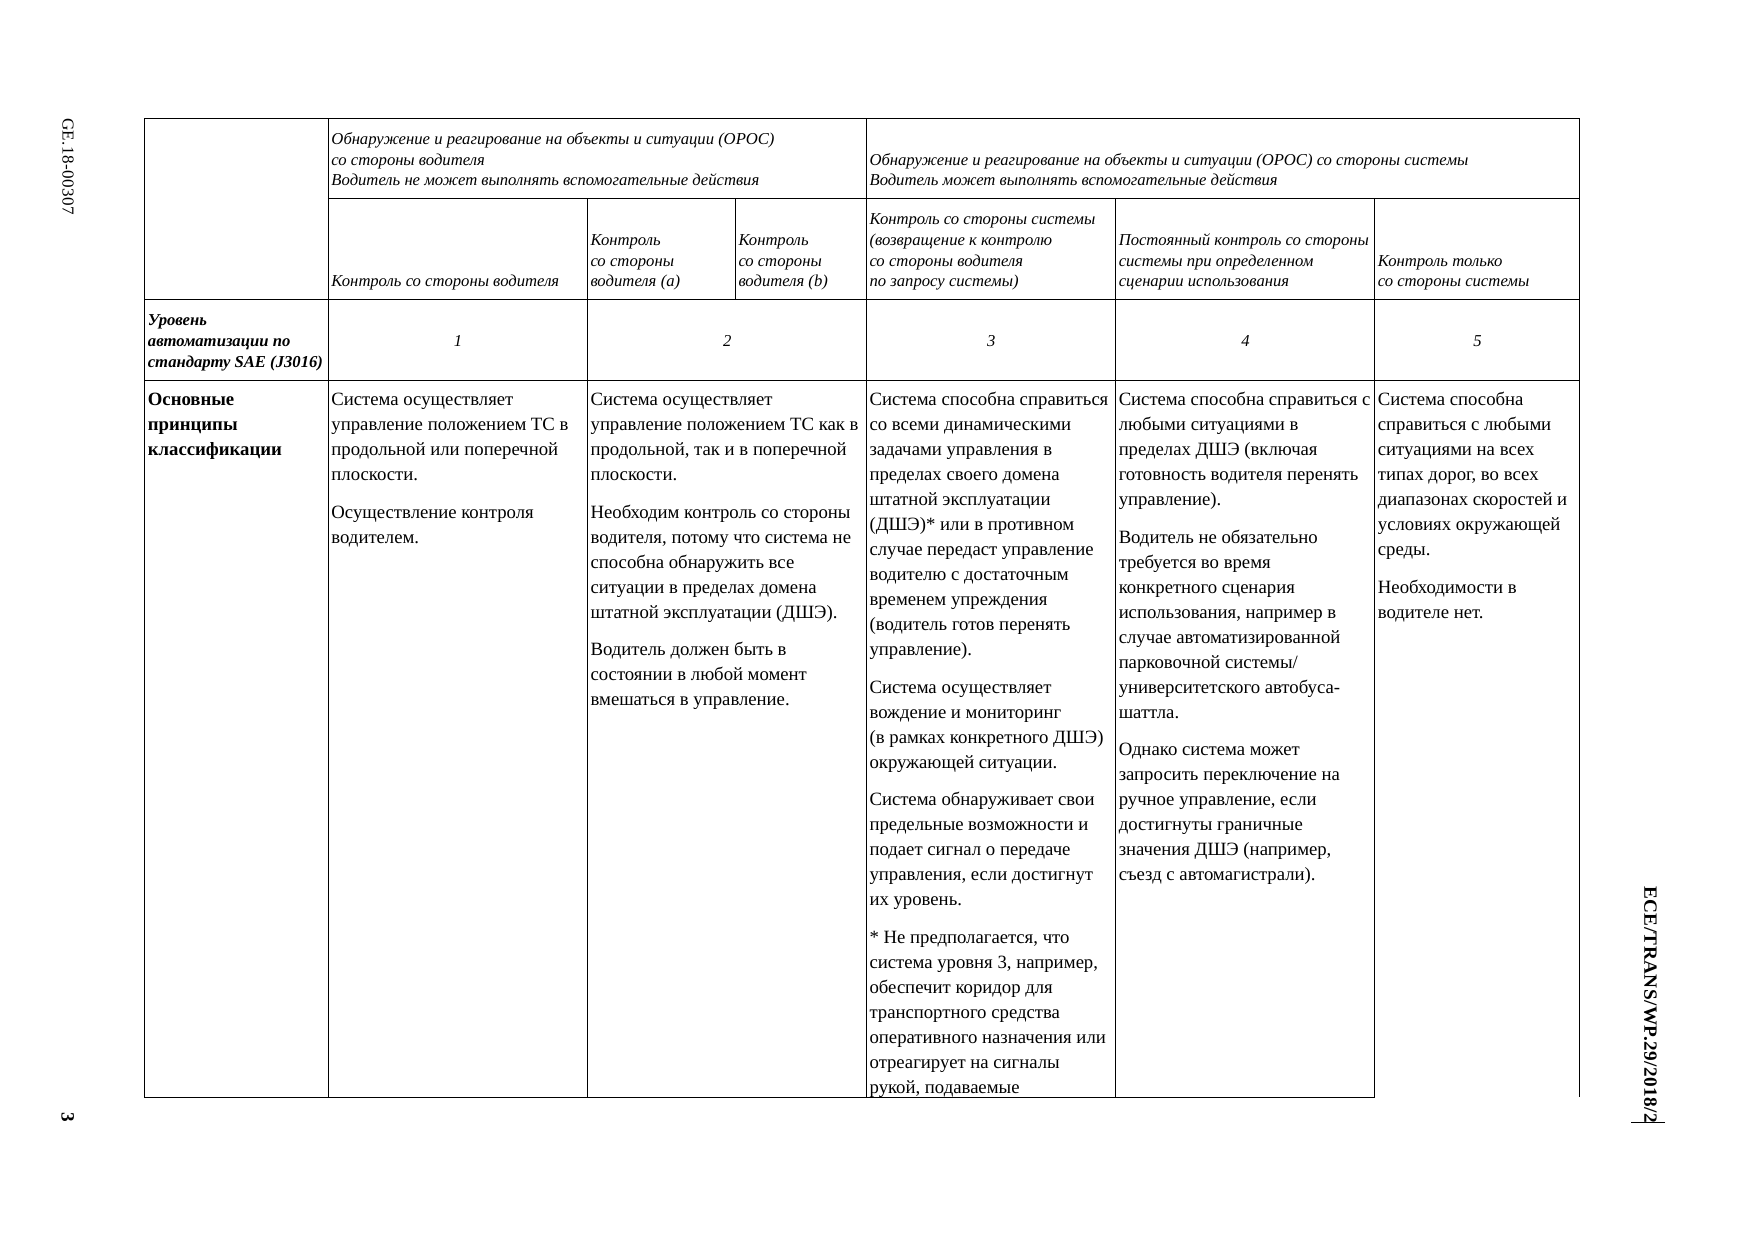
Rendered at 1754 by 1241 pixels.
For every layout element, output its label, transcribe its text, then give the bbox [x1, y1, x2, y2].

table_cell Постоянный контроль со стороны системы при определенном сценарии использования [1116, 199, 1374, 299]
table_cell Основные принципы классификации [145, 381, 328, 1097]
table_cell 5 [1375, 300, 1579, 379]
table_cell Контроль со стороны системы (возвращение к контролю со стороны водителя по запросу системы) [867, 199, 1115, 299]
table_cell Контроль со стороны водителя (a) [588, 199, 735, 299]
table_cell Уровень автоматизации по стандарту SAE (J3016) [145, 300, 328, 379]
table_cell Контроль со стороны водителя (b) [736, 199, 866, 299]
table_cell 4 [1116, 300, 1374, 379]
table_cell 1 [329, 300, 587, 379]
table_cell 2 [588, 300, 866, 379]
table_cell 3 [867, 300, 1115, 379]
table_cell Контроль только со стороны системы [1375, 199, 1579, 299]
table_cell Контроль со стороны водителя [329, 199, 587, 299]
table_header [145, 119, 328, 299]
table_header Обнаружение и реагирование на объекты и ситуации (ОРОС) со стороны водителя Водитель не может выполнять вспомогательные действия [329, 119, 866, 198]
table_cell Система осуществляет управление положением ТС в продольной или поперечной плоскости. Осуществление контроля водителем. [329, 381, 587, 1097]
table_header Обнаружение и реагирование на объекты и ситуации (ОРОС) со стороны системы Водитель может выполнять вспомогательные действия [867, 119, 1579, 198]
